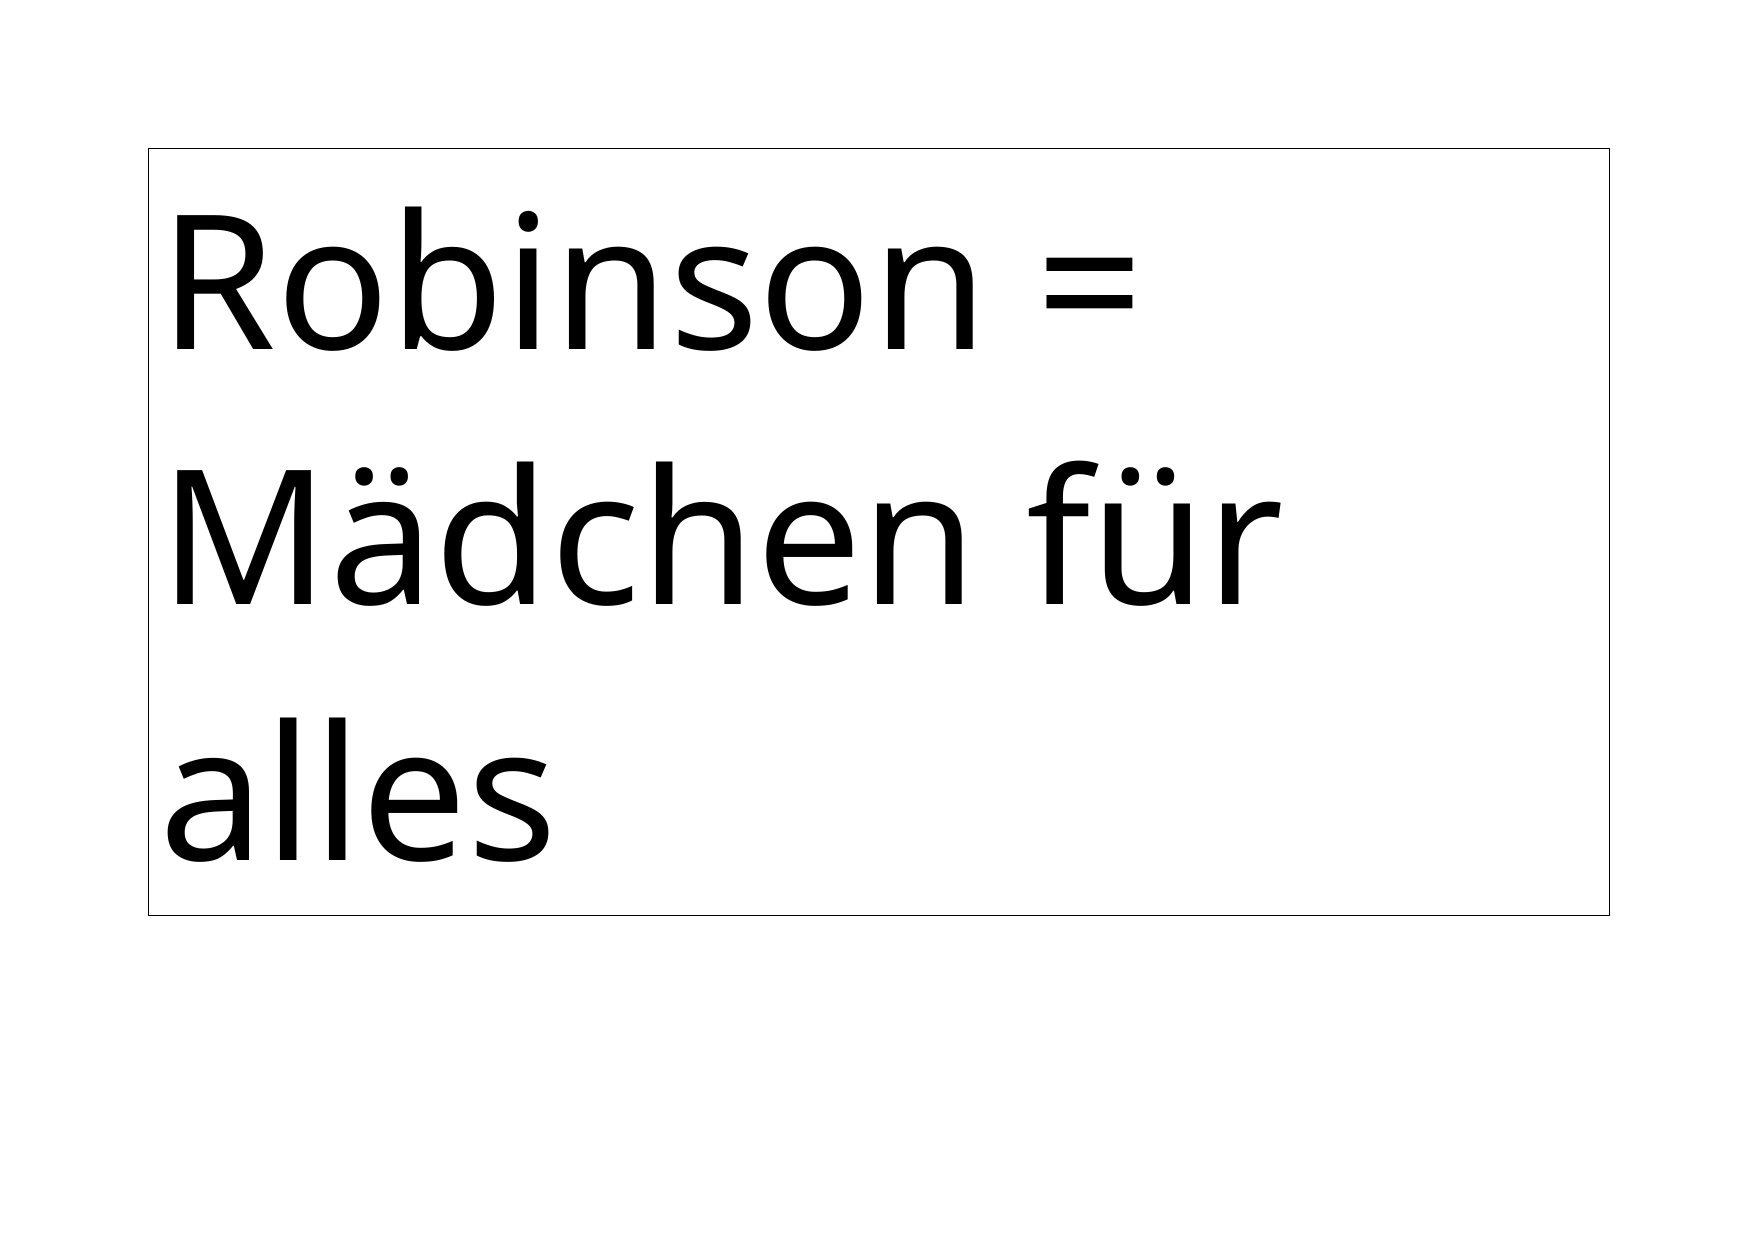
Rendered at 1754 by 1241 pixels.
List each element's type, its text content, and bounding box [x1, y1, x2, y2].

table_cell Robinson = Mädchen für alles [149, 149, 1609, 915]
